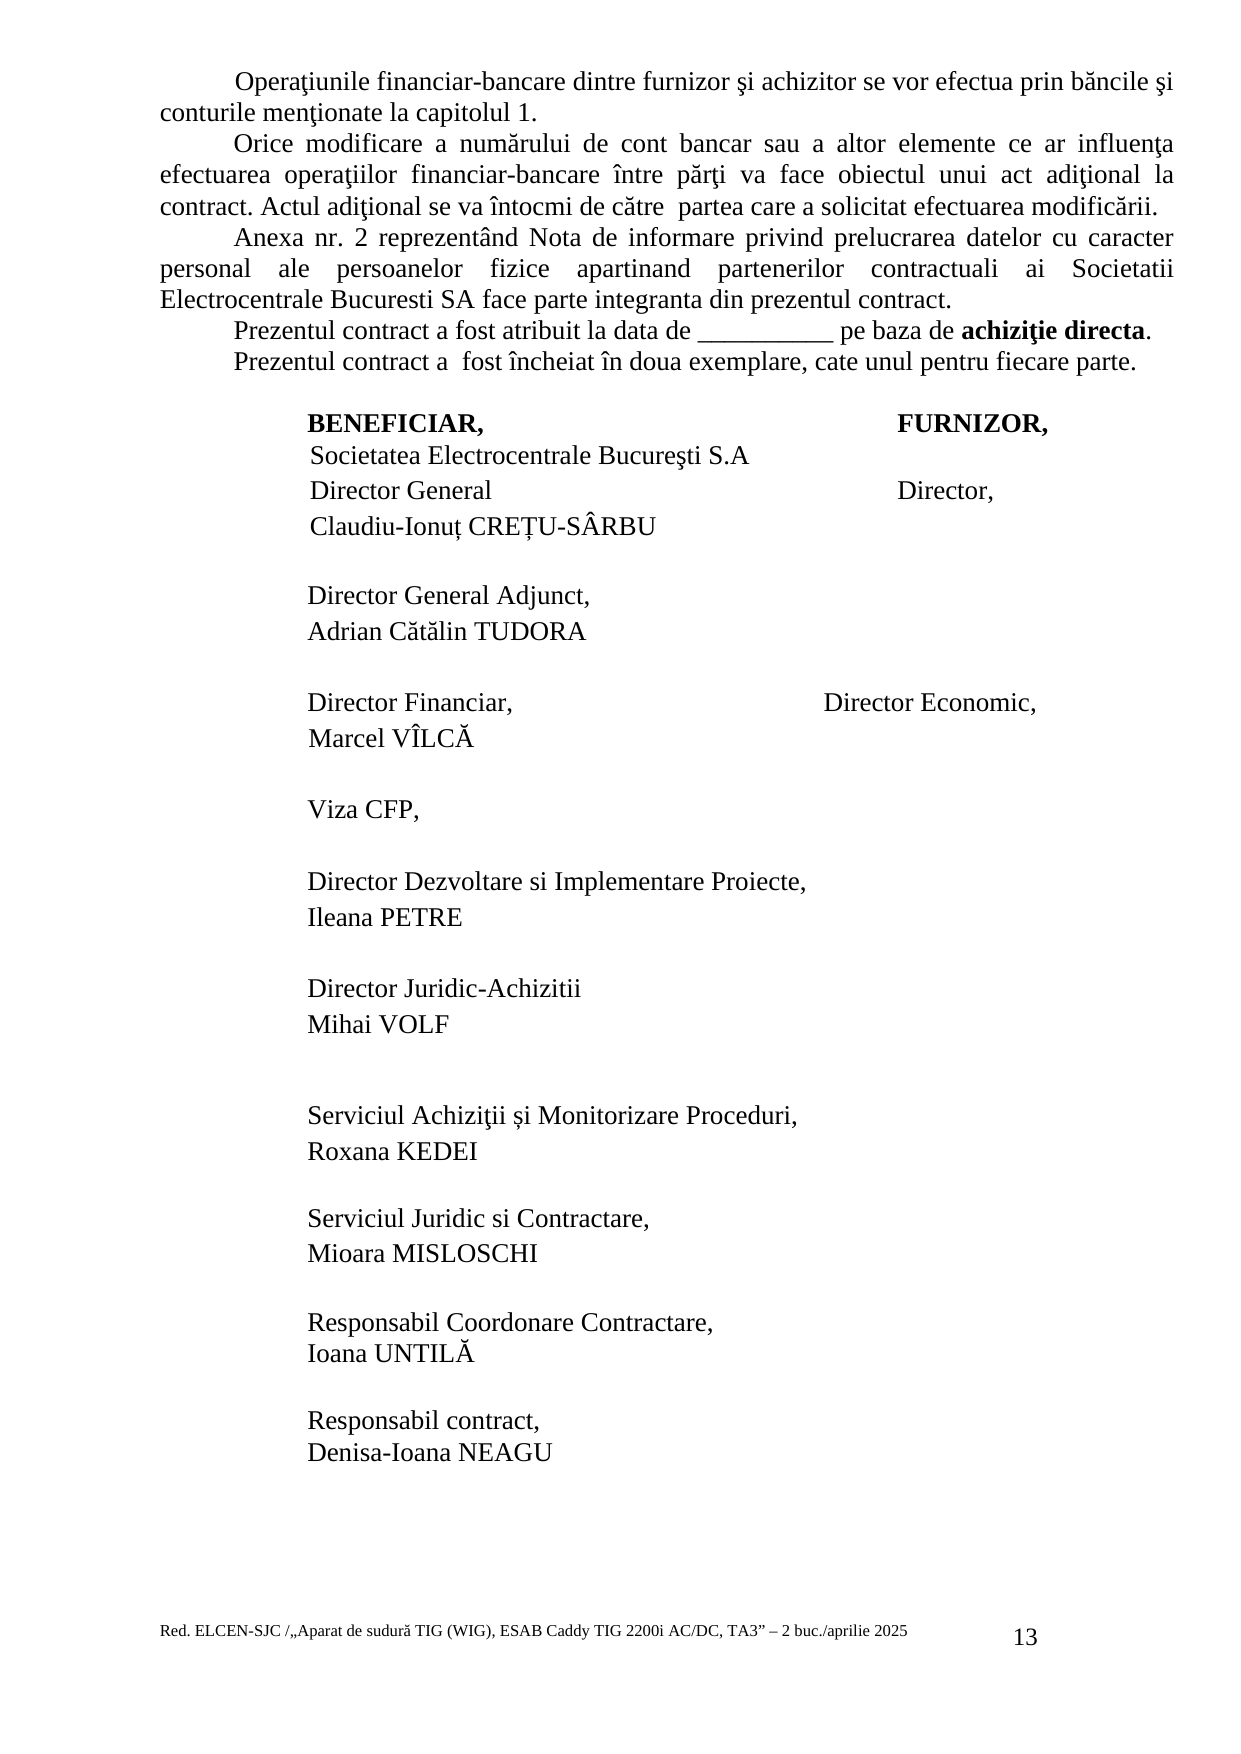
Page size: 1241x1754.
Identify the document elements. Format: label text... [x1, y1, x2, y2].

text Director Financiar, Director Economic, [159, 686, 1175, 718]
text Adrian Cătălin TUDORA [159, 615, 1175, 646]
text Claudiu-Ionuț CREȚU-SÂRBU [159, 510, 1175, 541]
text Viza CFP, [159, 794, 1175, 825]
text Prezentul contract a fost încheiat în doua exemplare, cate unul pentru fiecare parte. [159, 345, 1175, 376]
text Orice modificare a numărului de cont bancar sau a altor elemente ce ar influenţa efectuarea operaţiilor financiar-bancare între părţi va face obiectul unui act adiţional la contract. Actul adiţional se va întocmi de către partea care a solicitat efectuarea modificării. [159, 127, 1175, 221]
text Anexa nr. 2 reprezentând Nota de informare privind prelucrarea datelor cu caracter personal ale persoanelor fizice apartinand partenerilor contractuali ai Societatii Electrocentrale Bucuresti SA face parte integranta din prezentul contract. [159, 221, 1175, 314]
text BENEFICIAR, FURNIZOR, [232, 408, 1175, 439]
text Societatea Electrocentrale Bucureşti S.A [159, 439, 1175, 470]
text Denisa-Ioana NEAGU [307, 1436, 1175, 1467]
text Roxana KEDEI [233, 1135, 1175, 1166]
text Director General Adjunct, [159, 579, 1175, 610]
text Operaţiunile financiar-bancare dintre furnizor şi achizitor se vor efectua prin băncile şi conturile menţionate la capitolul 1. [159, 65, 1175, 127]
text Marcel VÎLCĂ [159, 722, 1175, 753]
text Mihai VOLF [159, 1008, 1175, 1039]
text Director Juridic-Achizitii [233, 972, 1175, 1003]
text Prezentul contract a fost atribuit la data de __________ pe baza de achiziţie directa. [159, 314, 1175, 345]
text Responsabil contract, [159, 1404, 1175, 1436]
text Serviciul Juridic si Contractare, [233, 1202, 1175, 1233]
text Ileana PETRE [233, 901, 1175, 932]
text Serviciul Achiziţii și Monitorizare Proceduri, [159, 1099, 1175, 1130]
text Director General Director, [159, 474, 1175, 506]
text Director Dezvoltare si Implementare Proiecte, [233, 865, 1175, 896]
text Ioana UNTILĂ [233, 1338, 1175, 1369]
text Responsabil Coordonare Contractare, [233, 1306, 1175, 1338]
text Mioara MISLOSCHI [233, 1237, 1175, 1268]
